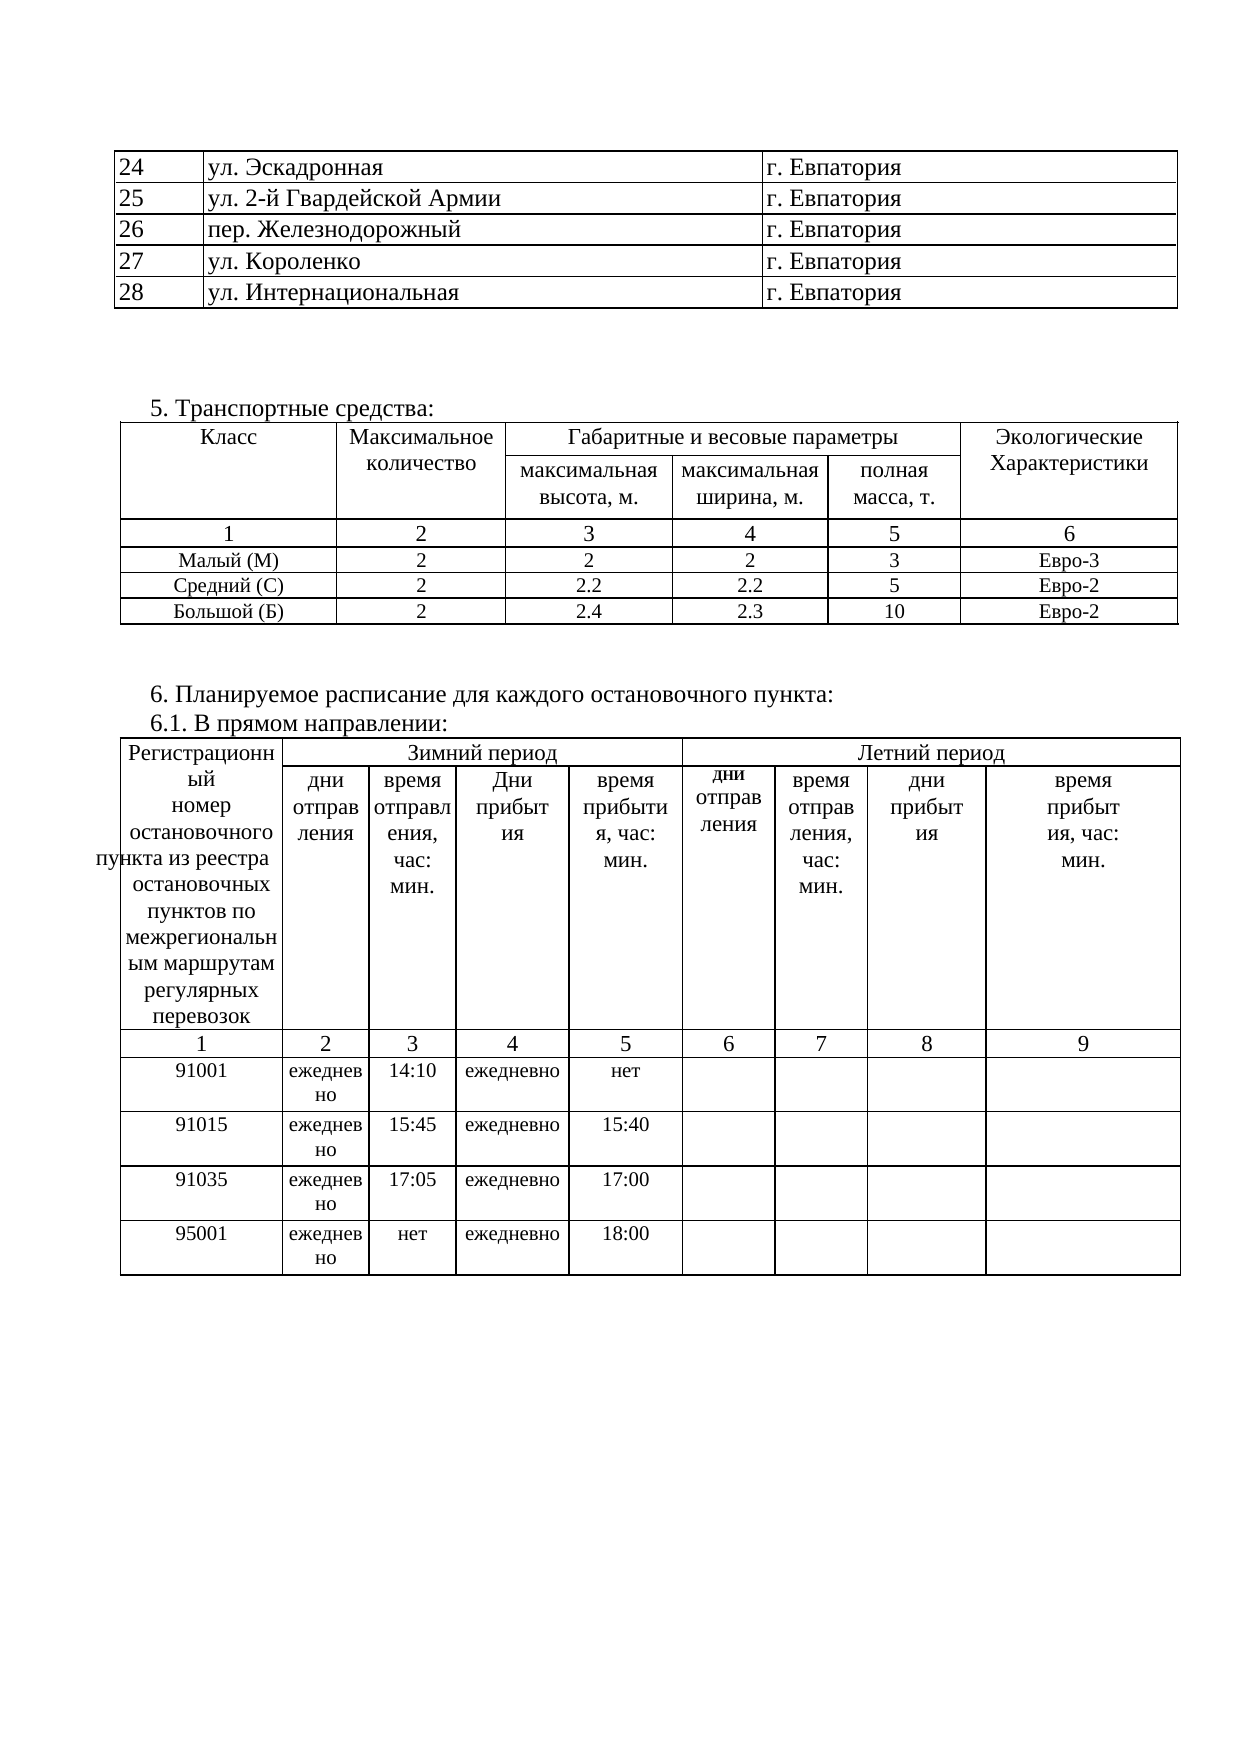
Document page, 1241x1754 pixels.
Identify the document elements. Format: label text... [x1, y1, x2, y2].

table_cell время отправ ления, час: мин. [776, 767, 867, 1028]
table_cell [683, 1221, 774, 1274]
table_cell Евро-3 [961, 548, 1177, 572]
table_cell ежедневно [457, 1112, 568, 1165]
table_cell [868, 1112, 985, 1165]
table_cell [776, 1058, 867, 1111]
table_header Летний период [683, 739, 1180, 765]
table_cell нет [370, 1221, 455, 1274]
table_cell 1 [121, 520, 336, 546]
table_cell ежедневно [283, 1058, 368, 1111]
table_cell 2 [337, 548, 505, 572]
table_cell [868, 1221, 985, 1274]
table_cell ул. Эскадронная [204, 152, 762, 181]
table_cell ежедневно [283, 1112, 368, 1165]
table_cell 2 [337, 520, 505, 546]
table_cell 3 [370, 1030, 455, 1056]
table_cell ДНИ отправ ления [683, 767, 774, 1028]
table_cell 91035 [121, 1167, 282, 1219]
table_header Максимальное количество [337, 423, 505, 518]
table_cell 25 [115, 183, 203, 213]
table_cell время отправл ения, час: мин. [370, 767, 455, 1028]
table_cell дни прибыт ия [868, 767, 985, 1028]
table_cell 2.2 [673, 573, 827, 597]
table_header Класс [121, 423, 336, 518]
table_header Габаритные и весовые параметры [506, 423, 960, 455]
table_cell [987, 1058, 1180, 1111]
table_cell ежедневно [283, 1221, 368, 1274]
table_cell 15:45 [370, 1112, 455, 1165]
table_cell г. Евпатория [763, 213, 1177, 244]
table_cell 5 [829, 573, 960, 597]
table_cell 15:40 [570, 1112, 682, 1165]
table_cell 2 [506, 548, 672, 572]
table_cell 91001 [121, 1058, 282, 1111]
table_cell 14:10 [370, 1058, 455, 1111]
table_cell г. Евпатория [763, 181, 1177, 213]
table_cell 3 [829, 548, 960, 572]
table_cell [683, 1112, 774, 1165]
table_cell г. Евпатория [763, 244, 1177, 276]
table_cell 6 [961, 520, 1177, 546]
table_cell [776, 1167, 867, 1219]
table_cell [776, 1112, 867, 1165]
table_cell [987, 1221, 1180, 1274]
table_cell 2.2 [506, 573, 672, 597]
table_cell [683, 1058, 774, 1111]
table_cell 91015 [121, 1112, 282, 1165]
table_cell 3 [506, 520, 672, 546]
table_cell 17:05 [370, 1167, 455, 1219]
table_cell г. Евпатория [763, 152, 1177, 181]
table_cell 17:00 [570, 1167, 682, 1219]
table_cell 4 [457, 1030, 568, 1056]
table_cell Дни прибыт ия [457, 767, 568, 1028]
table_cell 24 [115, 152, 203, 181]
table_cell максимальная высота, м. [506, 456, 672, 518]
table_cell ежедневно [457, 1167, 568, 1219]
table_cell 2 [337, 573, 505, 597]
table_cell ул. Короленко [204, 246, 762, 276]
table_cell 2 [337, 599, 505, 623]
table_cell [868, 1167, 985, 1219]
table_cell ул. 2-й Гвардейской Армии [204, 183, 762, 213]
table_cell Малый (М) [121, 548, 336, 572]
table_cell время прибыти я, час: мин. [570, 767, 682, 1028]
table_cell Средний (С) [121, 573, 336, 597]
table_cell 2 [283, 1030, 368, 1056]
table_cell 27 [115, 245, 203, 276]
table_cell [683, 1167, 774, 1219]
table_header Зимний период [283, 739, 682, 765]
table_cell 2.3 [673, 599, 827, 623]
table_cell 1 [121, 1030, 282, 1056]
table_cell 18:00 [570, 1221, 682, 1274]
table_cell 26 [115, 214, 203, 244]
table_cell г. Евпатория [763, 276, 1177, 307]
table_cell 2 [673, 548, 827, 572]
table_cell ежедневно [283, 1167, 368, 1219]
table_cell 10 [829, 599, 960, 623]
table_cell [987, 1112, 1180, 1165]
table_cell 8 [868, 1030, 985, 1056]
table_cell ежедневно [457, 1058, 568, 1111]
table_cell Евро-2 [961, 599, 1177, 623]
table_cell 2.4 [506, 599, 672, 623]
table_cell Евро-2 [961, 573, 1177, 597]
table_header Регистрационный номер остановочного пункта из реестра остановочных пунктов по межрегиональным маршрутам регулярных перевозок [121, 739, 282, 1028]
table_cell пер. Железнодорожный [204, 215, 762, 244]
table_cell 7 [776, 1030, 867, 1056]
table_header Экологические Характеристики [961, 423, 1177, 518]
table_cell ул. Интернациональная [204, 277, 762, 307]
text 6.1. В прямом направлении: [150, 708, 1090, 737]
table_cell 28 [115, 277, 203, 307]
table_cell 5 [570, 1030, 682, 1056]
table_cell 95001 [121, 1221, 282, 1274]
table_cell 5 [829, 520, 960, 546]
table_cell [776, 1221, 867, 1274]
table_cell 4 [673, 520, 827, 546]
table_cell полная масса, т. [829, 456, 960, 518]
table_cell ежедневно [457, 1221, 568, 1274]
text 5. Транспортные средства: [150, 393, 1090, 421]
table_cell [868, 1058, 985, 1111]
table_cell максимальная ширина, м. [673, 456, 827, 518]
table_cell Большой (Б) [121, 599, 336, 623]
table_cell [987, 1167, 1180, 1219]
table_cell нет [570, 1058, 682, 1111]
table_cell 9 [987, 1030, 1180, 1056]
table_cell время прибыт ия, час: мин. [987, 767, 1180, 1028]
table_cell дни отправ ления [283, 767, 368, 1028]
table_cell 6 [683, 1030, 774, 1056]
text 6. Планируемое расписание для каждого остановочного пункта: [150, 679, 1090, 708]
